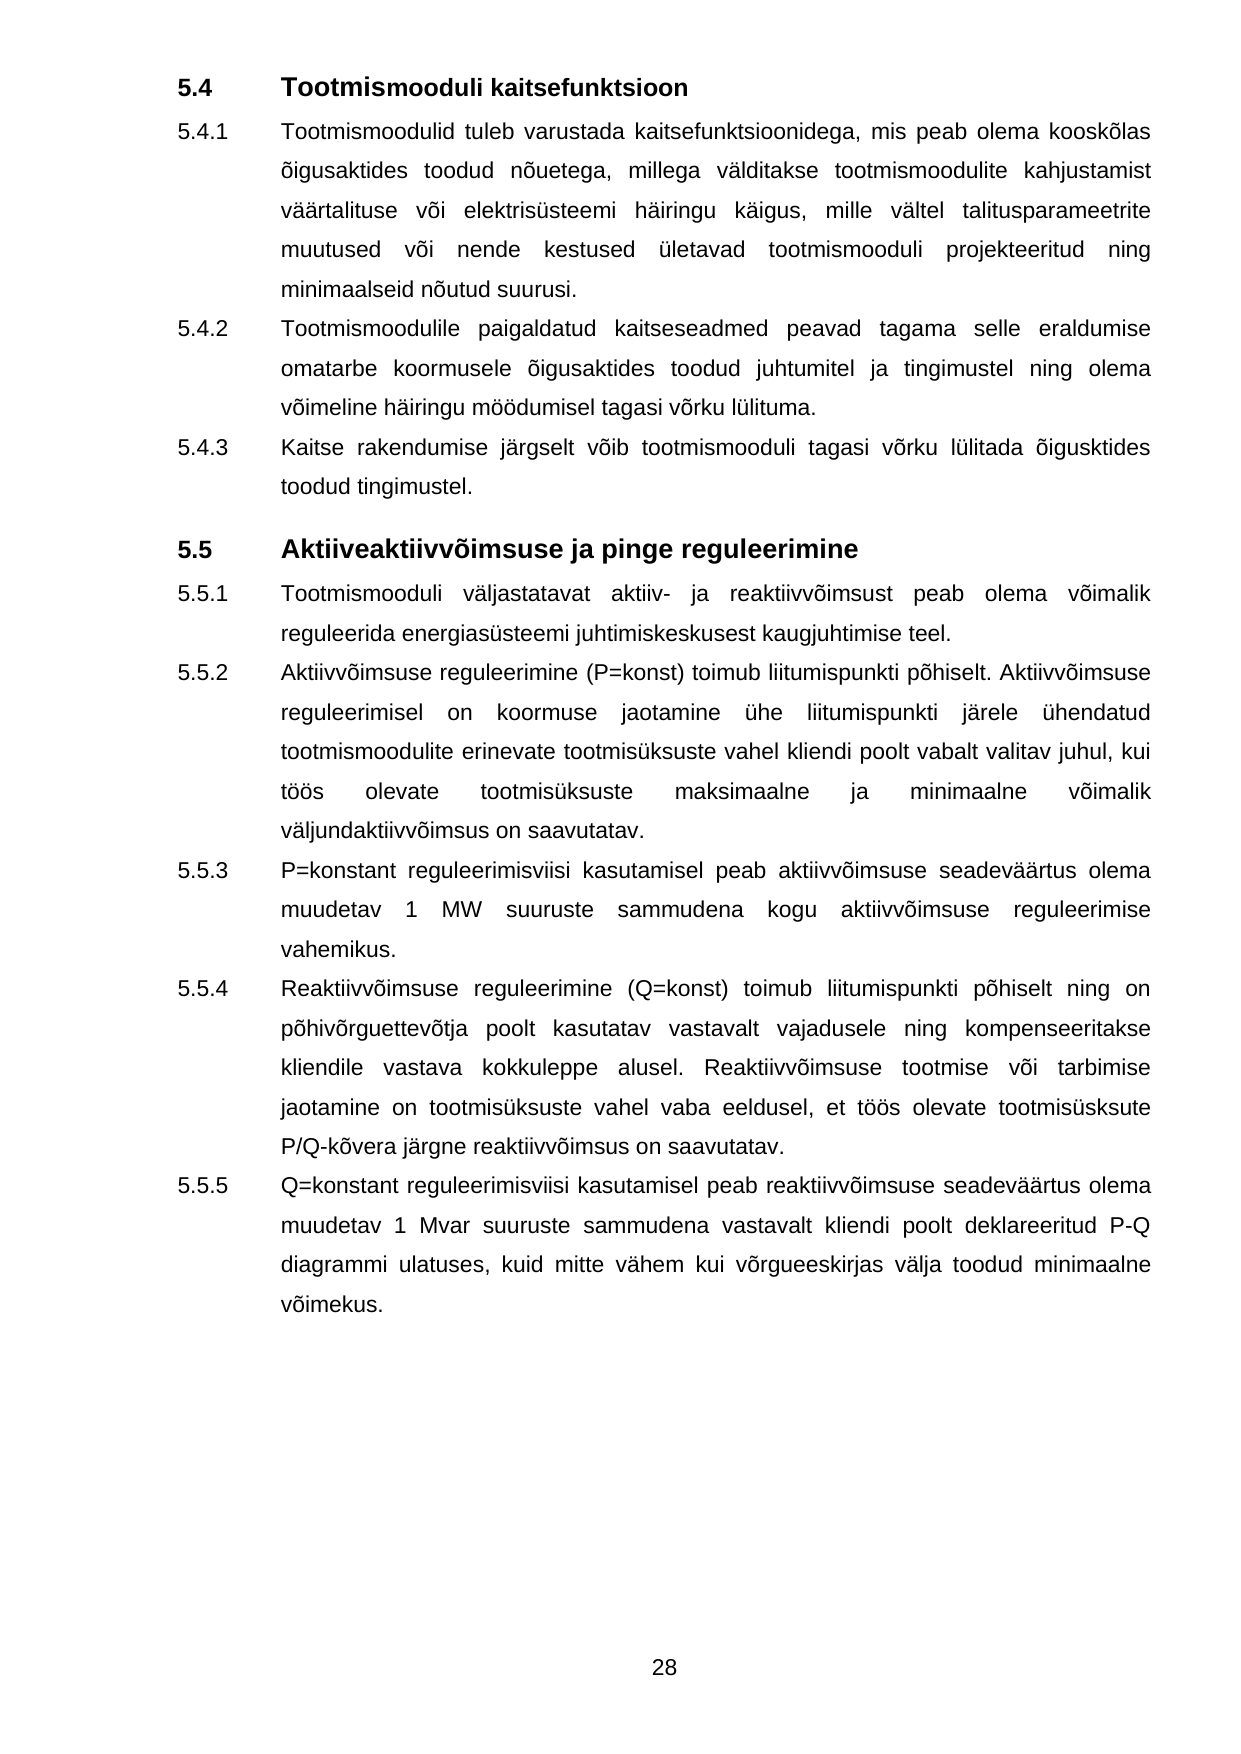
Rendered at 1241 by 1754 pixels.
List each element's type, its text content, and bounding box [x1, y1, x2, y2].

list Aktiivvõimsuse reguleerimine (P=konst) toimub liitumispunkti põhiselt. Aktiivvõimsuse reguleerimisel on koormuse jaotamine ühe liitumispunkti järele ühendatud tootmismoodulite erinevate tootmisüksuste vahel kliendi poolt vabalt valitav juhul, kui töös olevate tootmisüksuste maksimaalne ja minimaalne võimalik väljundaktiivvõimsus on saavutatav. [177, 659, 1152, 843]
list Q=konstant reguleerimisviisi kasutamisel peab reaktiivvõimsuse seadeväärtus olema muudetav 1 Mvar suuruste sammudena vastavalt kliendi poolt deklareeritud P-Q diagrammi ulatuses, kuid mitte vähem kui võrgueeskirjas välja toodud minimaalne võimekus. [177, 1172, 1152, 1317]
list Tootmismoodulid tuleb varustada kaitsefunktsioonidega, mis peab olema kooskõlas õigusaktides toodud nõuetega, millega välditakse tootmismoodulite kahjustamist väärtalituse või elektrisüsteemi häiringu käigus, mille vältel talitusparameetrite muutused või nende kestused ületavad tootmismooduli projekteeritud ning minimaalseid nõutud suurusi. [177, 118, 1152, 302]
list Tootmismoodulile paigaldatud kaitseseadmed peavad tagama selle eraldumise omatarbe koormusele õigusaktides toodud juhtumitel ja tingimustel ning olema võimeline häiringu möödumisel tagasi võrku lülituma. [177, 315, 1152, 420]
subtitle Aktiiveaktiivvõimsuse ja pinge reguleerimine [177, 533, 1152, 564]
list P=konstant reguleerimisviisi kasutamisel peab aktiivvõimsuse seadeväärtus olema muudetav 1 MW suuruste sammudena kogu aktiivvõimsuse reguleerimise vahemikus. [177, 857, 1152, 962]
list Kaitse rakendumise järgselt võib tootmismooduli tagasi võrku lülitada õigusktides toodud tingimustel. [177, 433, 1152, 499]
list Tootmismooduli väljastatavat aktiiv- ja reaktiivvõimsust peab olema võimalik reguleerida energiasüsteemi juhtimiskeskusest kaugjuhtimise teel. [177, 580, 1152, 646]
list Reaktiivvõimsuse reguleerimine (Q=konst) toimub liitumispunkti põhiselt ning on põhivõrguettevõtja poolt kasutatav vastavalt vajadusele ning kompenseeritakse kliendile vastava kokkuleppe alusel. Reaktiivvõimsuse tootmise või tarbimise jaotamine on tootmisüksuste vahel vaba eeldusel, et töös olevate tootmisüsksute P/Q-kõvera järgne reaktiivvõimsus on saavutatav. [177, 975, 1152, 1159]
subtitle Tootmismooduli kaitsefunktsioon [177, 71, 1152, 102]
